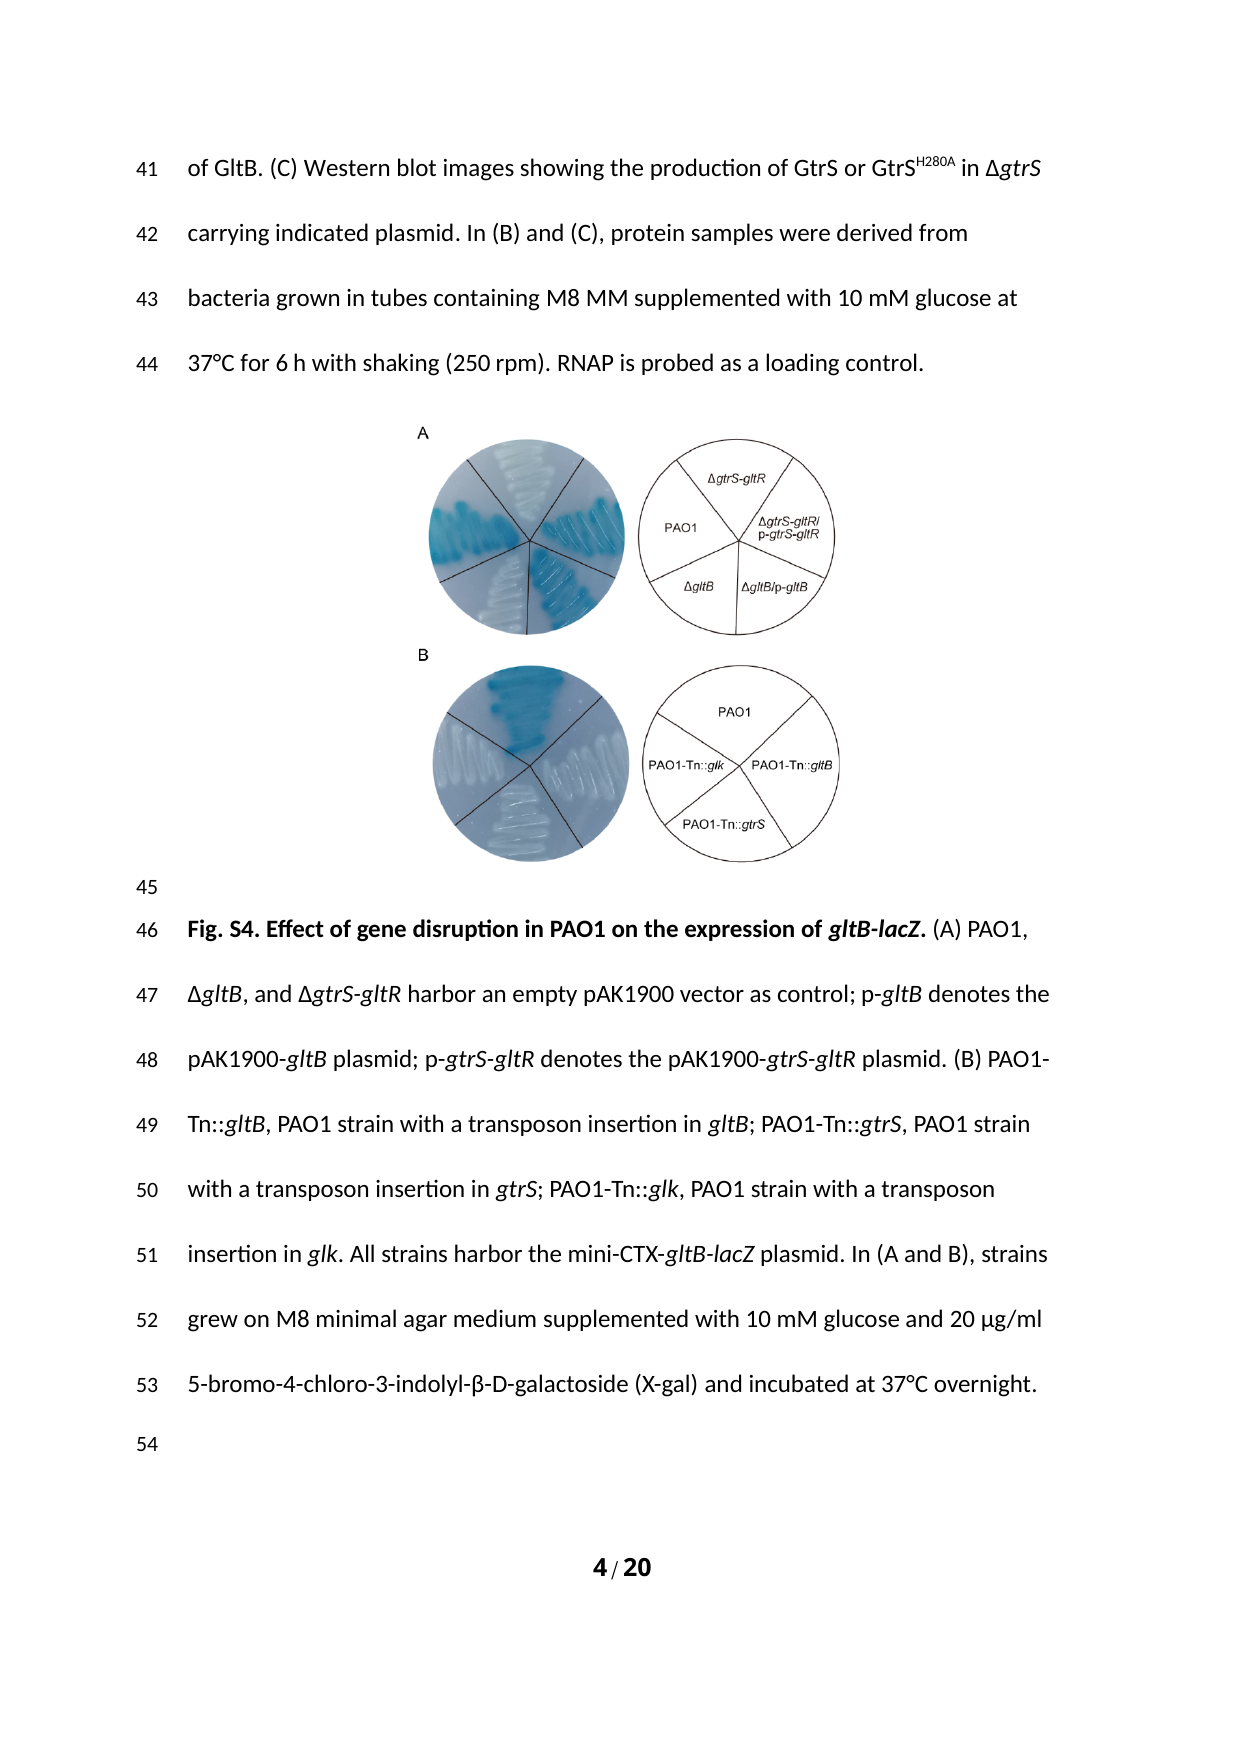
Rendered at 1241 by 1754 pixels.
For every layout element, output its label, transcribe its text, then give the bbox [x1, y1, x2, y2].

picture [400, 425, 840, 894]
text Fig. S4. Effect of gene disruption in PAO1 on the expression of gltB-lacZ. (A) PAO1, ΔgltB, and ΔgtrS-gltR harbor an empty pAK1900 vector as control; p-gltB denotes the pAK1900-gltB plasmid; p-gtrS-gltR denotes the pAK1900-gtrS-gltR plasmid. (B) PAO1-Tn::gltB, PAO1 strain with a transposon insertion in gltB; PAO1-Tn::gtrS, PAO1 strain with a transposon insertion in gtrS; PAO1-Tn::glk, PAO1 strain with a transposon insertion in glk. All strains harbor the mini-CTX-gltB-lacZ plasmid. In (A and B), strains grew on M8 minimal agar medium supplemented with 10 mM glucose and 20 µg/ml 5-bromo-4-chloro-3-indolyl-β-D-galactoside (X-gal) and incubated at 37°C overnight. [187, 912, 1053, 1400]
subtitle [187, 151, 1053, 378]
